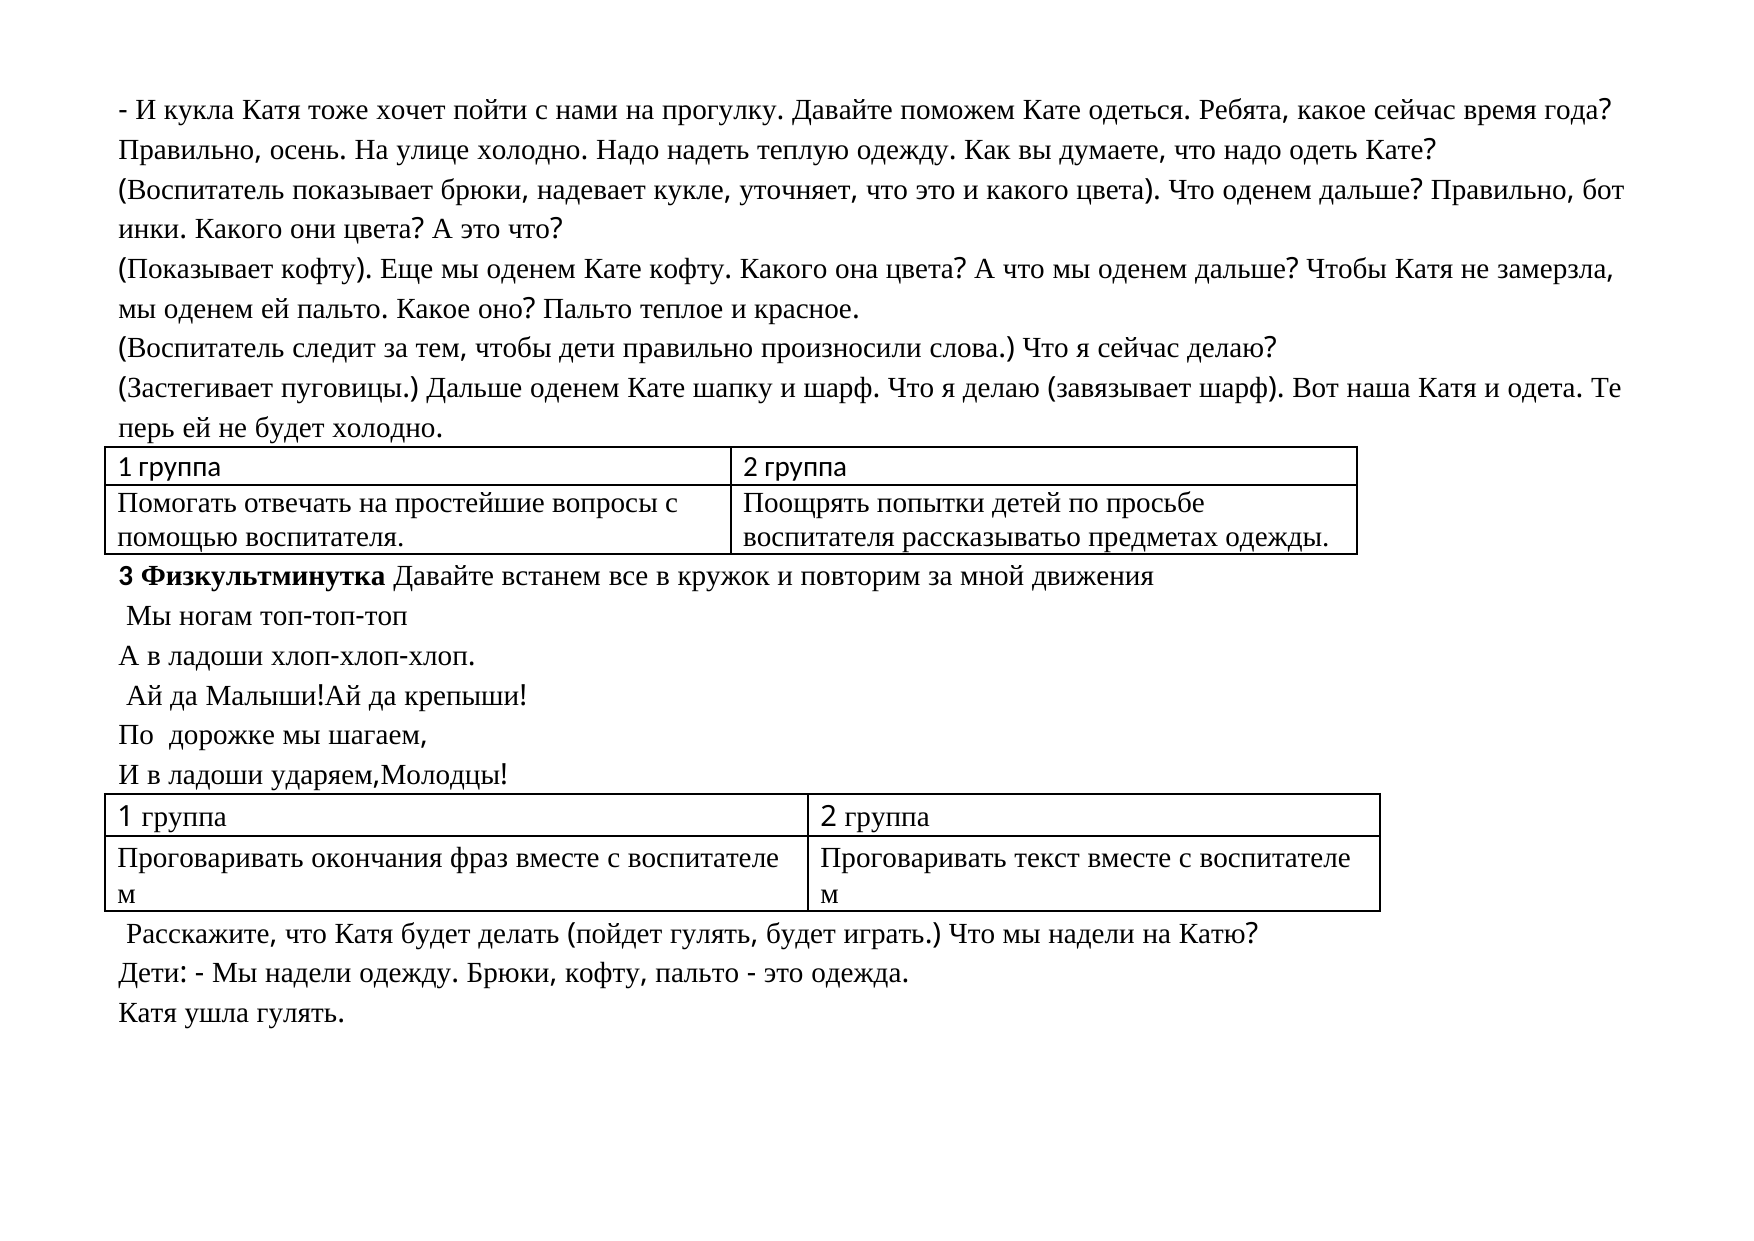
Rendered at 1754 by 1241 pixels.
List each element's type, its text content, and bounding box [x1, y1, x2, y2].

table_header 1 группа [106, 795, 807, 834]
text Дети: - Мы надели одежду. Брюки, кофту, пальто - это одежда. [118, 952, 1636, 991]
text И в ладоши ударяем,Молодцы! [118, 753, 1636, 793]
table_header 1 группа [106, 448, 730, 483]
table_cell Проговаривать текст вместе с воспитателем [809, 837, 1379, 910]
text Ай да Малыши!Ай да крепыши! По дорожке мы шагаем, [118, 674, 1636, 753]
text А в ладоши хлоп-хлоп-хлоп. [118, 634, 1636, 674]
table_header 2 группа [732, 448, 1356, 483]
table_cell Поощрять попытки детей по просьбе воспитателя рассказыватьо предметах одежды. [732, 486, 1356, 553]
text 3 Физкультминутка Давайте встанем все в кружок и повторим за мной движения [118, 555, 1636, 594]
table_header 2 группа [809, 795, 1379, 834]
table_cell Проговаривать окончания фраз вместе с воспитателем [106, 837, 807, 910]
text Мы ногам топ-топ-топ [118, 594, 1636, 634]
table_cell Помогать отвечать на простейшие вопросы с помощью воспитателя. [106, 486, 730, 553]
text - И кукла Катя тоже хочет пойти с нами на прогулку. Давайте поможем Кате одеться. Ребята, какое сейчас время года? Правильно, осень. На улице холодно. Надо надеть теплую одежду. Как вы думаете, что надо одеть Кате? (Воспитатель показывает брюки, надевает кукле, уточняет, что это и какого цвета). Что оденем дальше? Правильно, ботинки. Какого они цвета? А это что? (Показывает кофту). Еще мы оденем Кате кофту. Какого она цвета? А что мы оденем дальше? Чтобы Катя не замерзла, мы оденем ей пальто. Какое оно? Пальто теплое и красное. (Воспитатель следит за тем, чтобы дети правильно произносили слова.) Что я сейчас делаю? (Застегивает пуговицы.) Дальше оденем Кате шапку и шарф. Что я делаю (завязывает шарф). Вот наша Катя и одета. Теперь ей не будет холодно. [118, 88, 1636, 446]
text Катя ушла гулять. [118, 991, 1636, 1031]
text Расскажите, что Катя будет делать (пойдет гулять, будет играть.) Что мы надели на Катю? [118, 912, 1636, 952]
